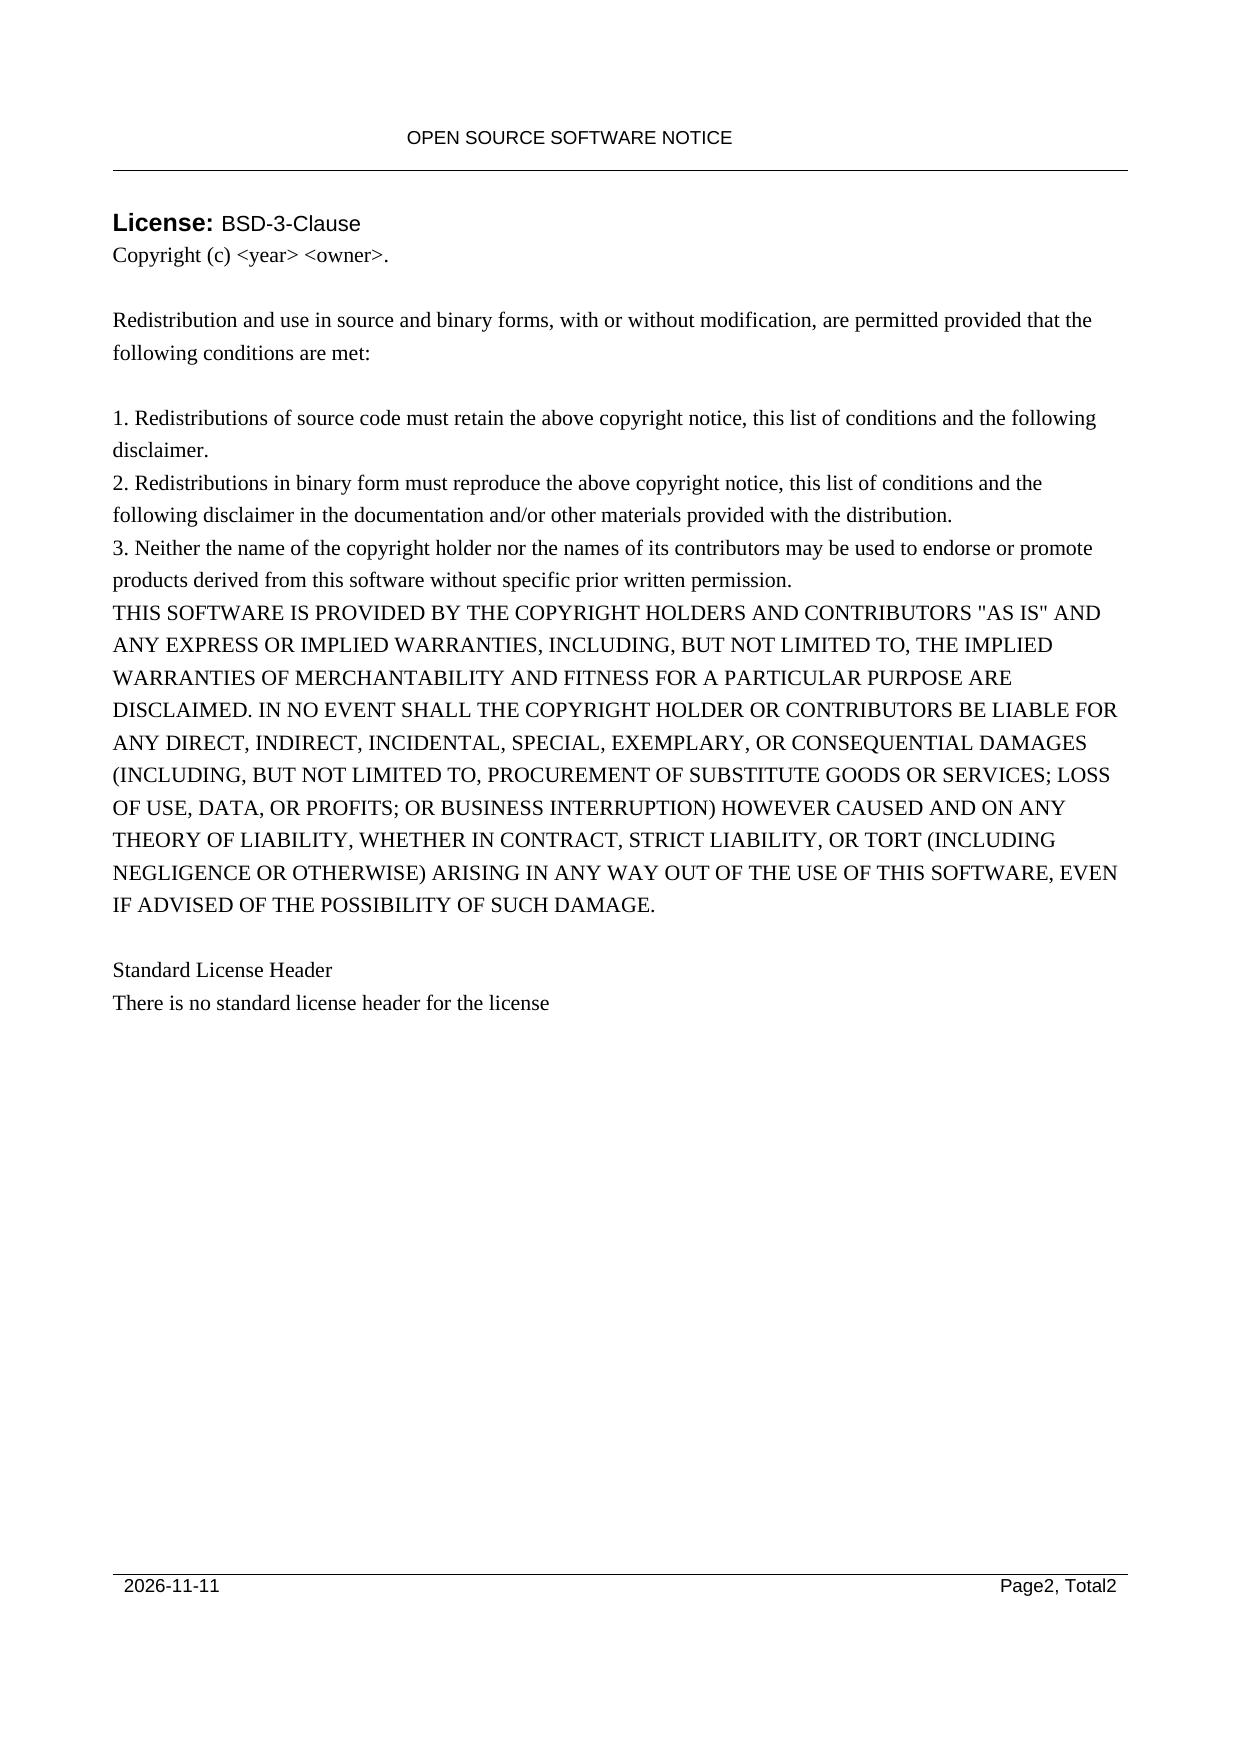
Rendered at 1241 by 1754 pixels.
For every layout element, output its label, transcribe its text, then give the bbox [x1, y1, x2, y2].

text Copyright (c) <year> <owner>. Redistribution and use in source and binary forms, with or without modification, are permitted provided that the following conditions are met: 1. Redistributions of source code must retain the above copyright notice, this list of conditions and the following disclaimer. 2. Redistributions in binary form must reproduce the above copyright notice, this list of conditions and the following disclaimer in the documentation and/or other materials provided with the distribution. 3. Neither the name of the copyright holder nor the names of its contributors may be used to endorse or promote products derived from this software without specific prior written permission. THIS SOFTWARE IS PROVIDED BY THE COPYRIGHT HOLDERS AND CONTRIBUTORS "AS IS" AND ANY EXPRESS OR IMPLIED WARRANTIES, INCLUDING, BUT NOT LIMITED TO, THE IMPLIED WARRANTIES OF MERCHANTABILITY AND FITNESS FOR A PARTICULAR PURPOSE ARE DISCLAIMED. IN NO EVENT SHALL THE COPYRIGHT HOLDER OR CONTRIBUTORS BE LIABLE FOR ANY DIRECT, INDIRECT, INCIDENTAL, SPECIAL, EXEMPLARY, OR CONSEQUENTIAL DAMAGES (INCLUDING, BUT NOT LIMITED TO, PROCUREMENT OF SUBSTITUTE GOODS OR SERVICES; LOSS OF USE, DATA, OR PROFITS; OR BUSINESS INTERRUPTION) HOWEVER CAUSED AND ON ANY THEORY OF LIABILITY, WHETHER IN CONTRACT, STRICT LIABILITY, OR TORT (INCLUDING NEGLIGENCE OR OTHERWISE) ARISING IN ANY WAY OUT OF THE USE OF THIS SOFTWARE, EVEN IF ADVISED OF THE POSSIBILITY OF SUCH DAMAGE. Standard License Header There is no standard license header for the license [112, 239, 1128, 1019]
text License: BSD-3-Clause [112, 206, 1128, 239]
